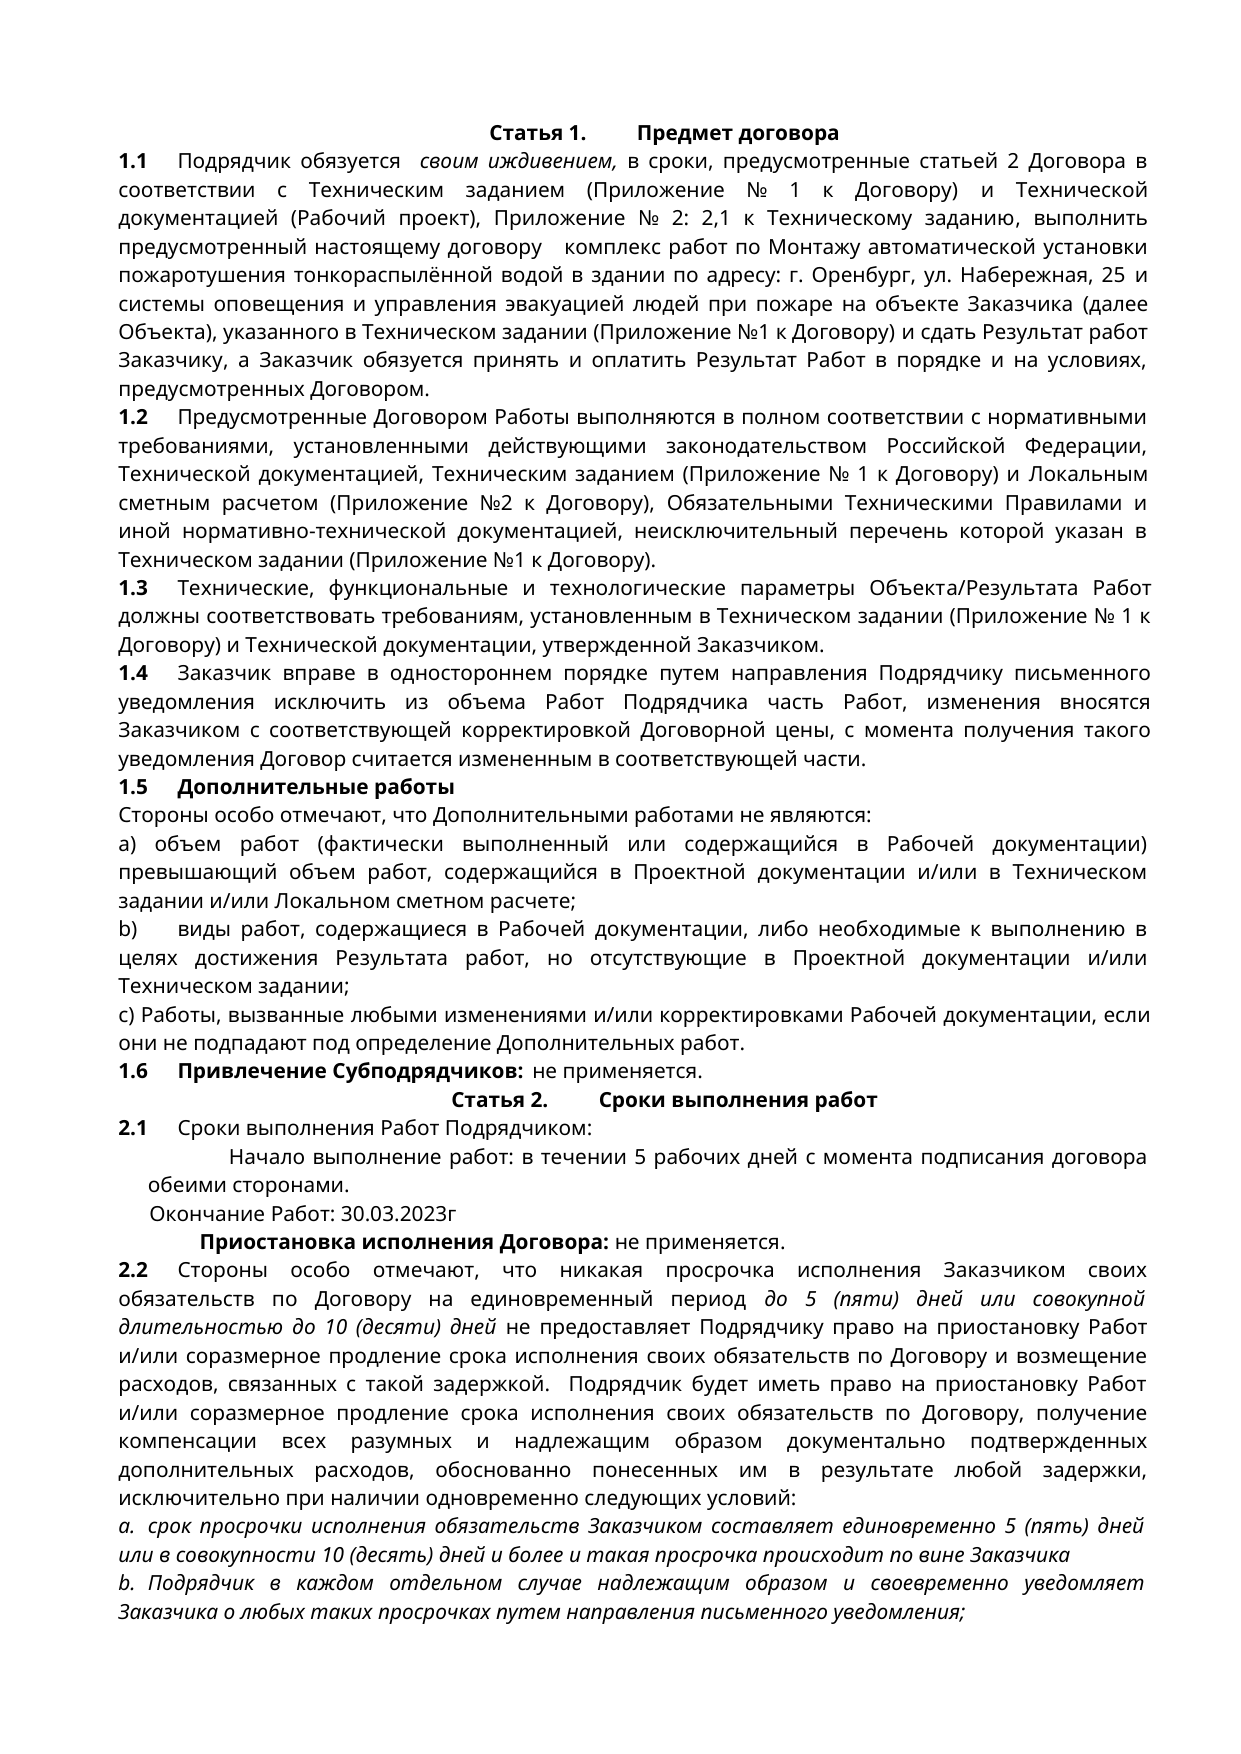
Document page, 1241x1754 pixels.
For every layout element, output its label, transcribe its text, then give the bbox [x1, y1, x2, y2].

text с) Работы, вызванные любыми изменениями и/или корректировками Рабочей документации, если они не подпадают под определение Дополнительных работ. [118, 1000, 1152, 1057]
list Окончание Работ: 30.03.2023г [133, 1199, 1148, 1227]
list Предмет договора [177, 118, 1152, 147]
list Дополнительные работы [118, 772, 1148, 801]
list a) объем работ (фактически выполненный или содержащийся в Рабочей документации) превышающий объем работ, содержащийся в Проектной документации и/или в Техническом задании и/или Локальном сметном расчете; [118, 829, 1148, 914]
text b. Подрядчик в каждом отдельном случае надлежащим образом и своевременно уведомляет Заказчика о любых таких просрочках путем направления письменного уведомления; [118, 1568, 1148, 1625]
list Привлечение Субподрядчиков: не применяется. [118, 1057, 1152, 1085]
list Подрядчик обязуется своим иждивением, в сроки, предусмотренные статьей 2 Договора в соответствии с Техническим заданием (Приложение № 1 к Договору) и Технической документацией (Рабочий проект), Приложение № 2: 2,1 к Техническому заданию, выполнить предусмотренный настоящему договору комплекс работ по Монтажу автоматической установки пожаротушения тонкораспылённой водой в здании по адресу: г. Оренбург, ул. Набережная, 25 и системы оповещения и управления эвакуацией людей при пожаре на объекте Заказчика (далее Объекта), указанного в Техническом задании (Приложение №1 к Договору) и сдать Результат работ Заказчику, а Заказчик обязуется принять и оплатить Результат Работ в порядке и на условиях, предусмотренных Договором. [118, 147, 1148, 402]
list Сроки выполнения работ [177, 1085, 1152, 1113]
list Стороны особо отмечают, что Дополнительными работами не являются: [118, 801, 1148, 829]
list b) виды работ, содержащиеся в Рабочей документации, либо необходимые к выполнению в целях достижения Результата работ, но отсутствующие в Проектной документации и/или Техническом задании; [118, 914, 1148, 1000]
list Заказчик вправе в одностороннем порядке путем направления Подрядчику письменного уведомления исключить из объема Работ Подрядчика часть Работ, изменения вносятся Заказчиком с соответствующей корректировкой Договорной цены, с момента получения такого уведомления Договор считается измененным в соответствующей части. [118, 658, 1152, 772]
text a. срок просрочки исполнения обязательств Заказчиком составляет единовременно 5 (пять) дней или в совокупности 10 (десять) дней и более и такая просрочка происходит по вине Заказчика [118, 1512, 1148, 1568]
list Приостановка исполнения Договора: не применяется. [118, 1227, 1148, 1256]
list Стороны особо отмечают, что никакая просрочка исполнения Заказчиком своих обязательств по Договору на единовременный период до 5 (пяти) дней или совокупной длительностью до 10 (десяти) дней не предоставляет Подрядчику право на приостановку Работ и/или соразмерное продление срока исполнения своих обязательств по Договору и возмещение расходов, связанных с такой задержкой. Подрядчик будет иметь право на приостановку Работ и/или соразмерное продление срока исполнения своих обязательств по Договору, получение компенсации всех разумных и надлежащим образом документально подтвержденных дополнительных расходов, обоснованно понесенных им в результате любой задержки, исключительно при наличии одновременно следующих условий: [118, 1256, 1148, 1512]
list Сроки выполнения Работ Подрядчиком: [118, 1113, 1148, 1142]
list Технические, функциональные и технологические параметры Объекта/Результата Работ должны соответствовать требованиям, установленным в Техническом задании (Приложение № 1 к Договору) и Технической документации, утвержденной Заказчиком. [118, 573, 1152, 658]
list Начало выполнение работ: в течении 5 рабочих дней с момента подписания договора обеими сторонами. [133, 1142, 1148, 1199]
list Предусмотренные Договором Работы выполняются в полном соответствии с нормативными требованиями, установленными действующими законодательством Российской Федерации, Технической документацией, Техническим заданием (Приложение № 1 к Договору) и Локальным сметным расчетом (Приложение №2 к Договору), Обязательными Техническими Правилами и иной нормативно-технической документацией, неисключительный перечень которой указан в Техническом задании (Приложение №1 к Договору). [118, 402, 1148, 573]
